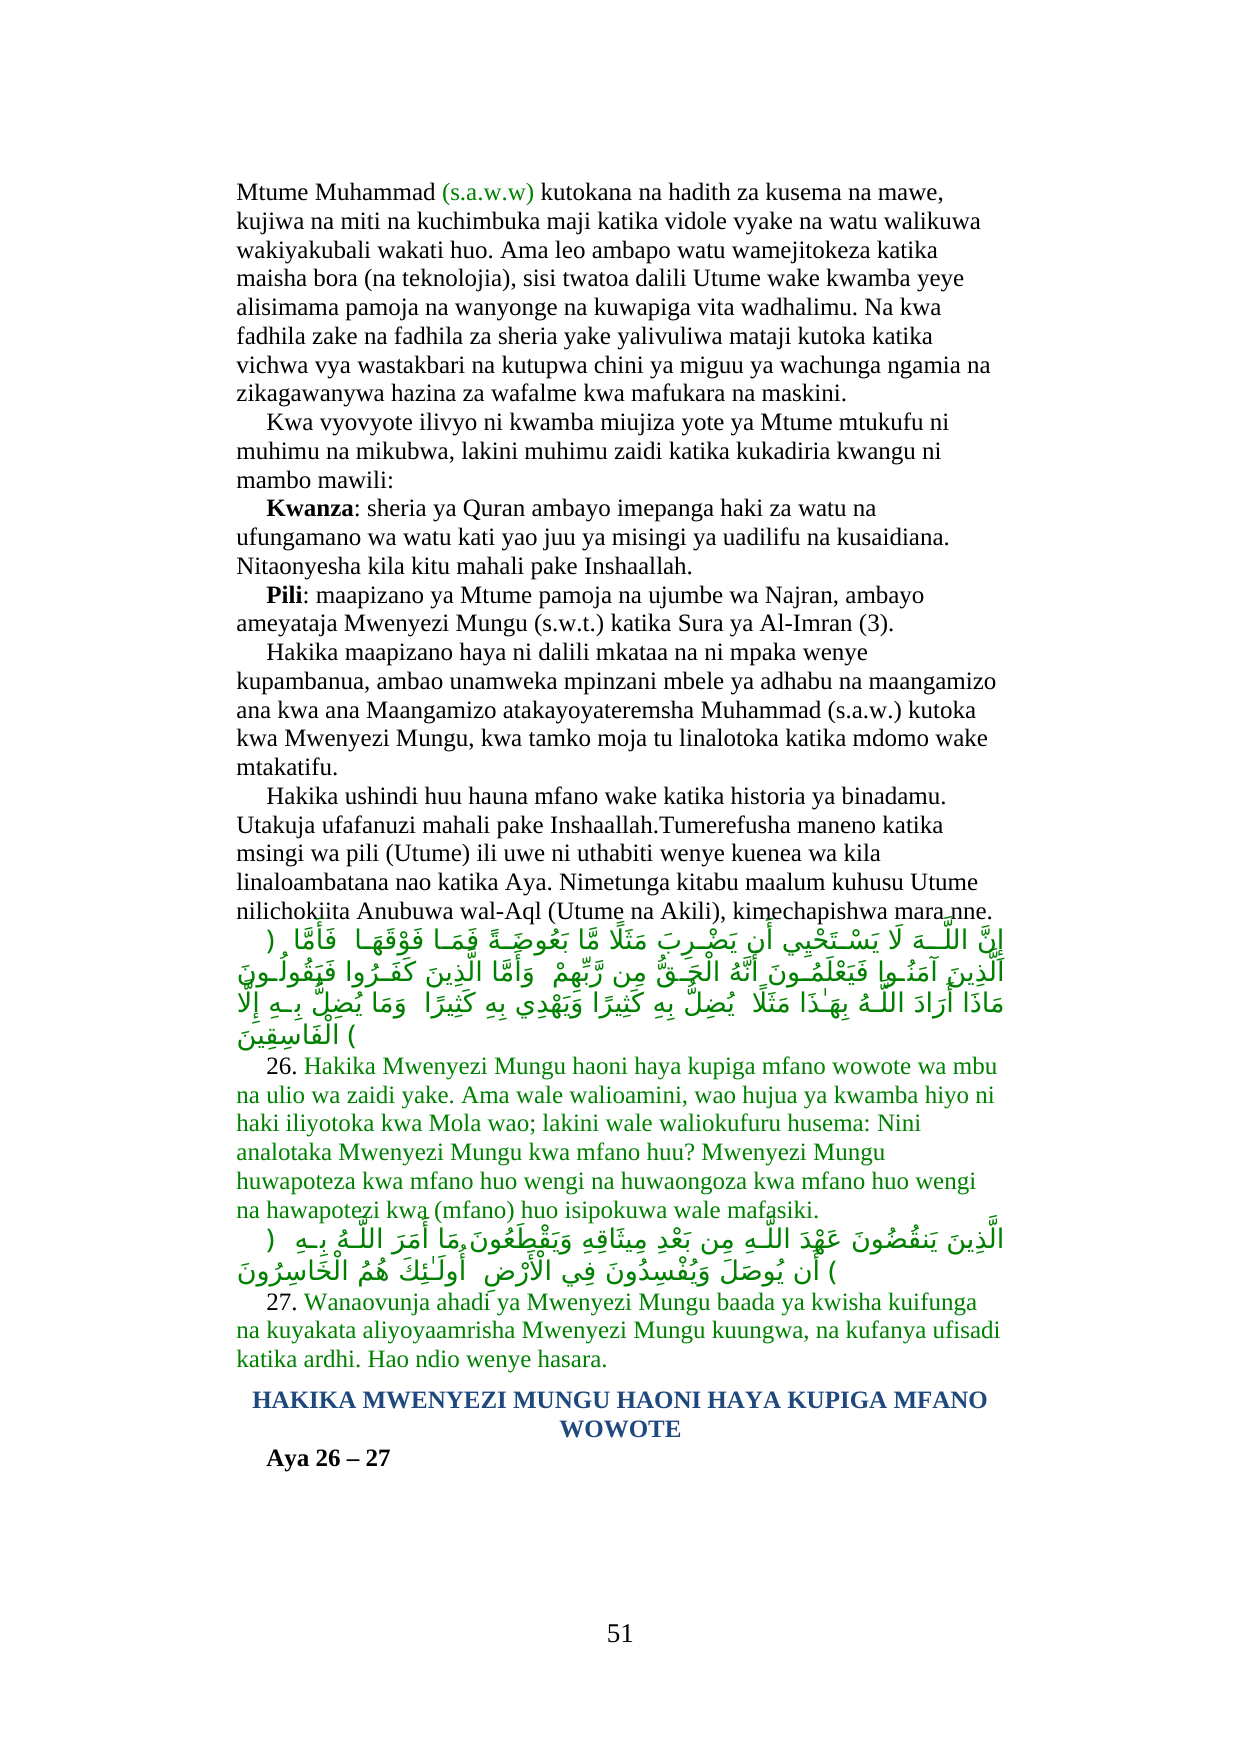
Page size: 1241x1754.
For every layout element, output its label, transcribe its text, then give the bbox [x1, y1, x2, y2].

subtitle HAKIKA MWENYEZI MUNGU HAONI HAYA KUPIGA MFANO WOWOTE [236, 1385, 1004, 1443]
text Hakika maapizano haya ni dalili mkataa na ni mpaka wenye kupambanua, ambao unamweka mpinzani mbele ya adhabu na maangamizo ana kwa ana Maangamizo atakayoyateremsha Muhammad (s.a.w.) kutoka kwa Mwenyezi Mungu, kwa tamko moja tu linalotoka katika mdomo wake mtakatifu. [236, 637, 1004, 781]
text 26. Hakika Mwenyezi Mungu haoni haya kupiga mfano wowote wa mbu na ulio wa zaidi yake. Ama wale walioamini, wao hujua ya kwamba hiyo ni haki iliyotoka kwa Mola wao; lakini wale waliokufuru husema: Nini analotaka Mwenyezi Mungu kwa mfano huu? Mwenyezi Mungu huwapoteza kwa mfano huo wengi na huwaongoza kwa mfano huo wengi na hawapotezi kwa (mfano) huo isipokuwa wale mafasiki. [236, 1051, 1004, 1223]
text 27. Wanaovunja ahadi ya Mwenyezi Mungu baada ya kwisha kuifunga na kuyakata aliyoyaamrisha Mwenyezi Mungu kuungwa, na kufanya ufisadi katika ardhi. Hao ndio wenye hasara. [236, 1287, 1004, 1373]
text Pili: maapizano ya Mtume pamoja na ujumbe wa Najran, ambayo ameyataja Mwenyezi Mungu (s.w.t.) katika Sura ya Al-Imran (3). [236, 580, 1004, 637]
text Kwa vyovyote ilivyo ni kwamba miujiza yote ya Mtume mtukufu ni muhimu na mikubwa, lakini muhimu zaidi katika kukadiria kwangu ni mambo mawili: [236, 407, 1004, 493]
text Aya 26 – 27 [236, 1443, 1004, 1472]
text Hakika ushindi huu hauna mfano wake katika historia ya binadamu. Utakuja ufafanuzi mahali pake Inshaallah.Tumerefusha maneno katika msingi wa pili (Utume) ili uwe ni uthabiti wenye kuenea wa kila linaloambatana nao katika Aya. Nimetunga kitabu maalum kuhusu Utume nilichokiita Anubuwa wal-Aql (Utume na Akili), kimechapishwa mara nne. [236, 781, 1004, 925]
text ﴿ الَّذِينَ يَنقُضُونَ عَهْدَ اللَّـهِ مِن بَعْدِ مِيثَاقِهِ وَيَقْطَعُونَ مَا أَمَرَ اللَّـهُ بِهِ أَن يُوصَلَ وَيُفْسِدُونَ فِي الْأَرْضِ أُولَـٰئِكَ هُمُ الْخَاسِرُونَ ﴾ [236, 1223, 1004, 1287]
text ﴿ إِنَّ اللَّـهَ لَا يَسْتَحْيِي أَن يَضْرِبَ مَثَلًا مَّا بَعُوضَةً فَمَا فَوْقَهَا فَأَمَّا الَّذِينَ آمَنُوا فَيَعْلَمُونَ أَنَّهُ الْحَقُّ مِن رَّبِّهِمْ وَأَمَّا الَّذِينَ كَفَرُوا فَيَقُولُونَ مَاذَا أَرَادَ اللَّـهُ بِهَـٰذَا مَثَلًا يُضِلُّ بِهِ كَثِيرًا وَيَهْدِي بِهِ كَثِيرًا وَمَا يُضِلُّ بِهِ إِلَّا الْفَاسِقِينَ ﴾ [236, 925, 1004, 1051]
text Kwanza: sheria ya Quran ambayo imepanga haki za watu na ufungamano wa watu kati yao juu ya misingi ya uadilifu na kusaidiana. Nitaonyesha kila kitu mahali pake Inshaallah. [236, 493, 1004, 580]
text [236, 177, 1004, 407]
